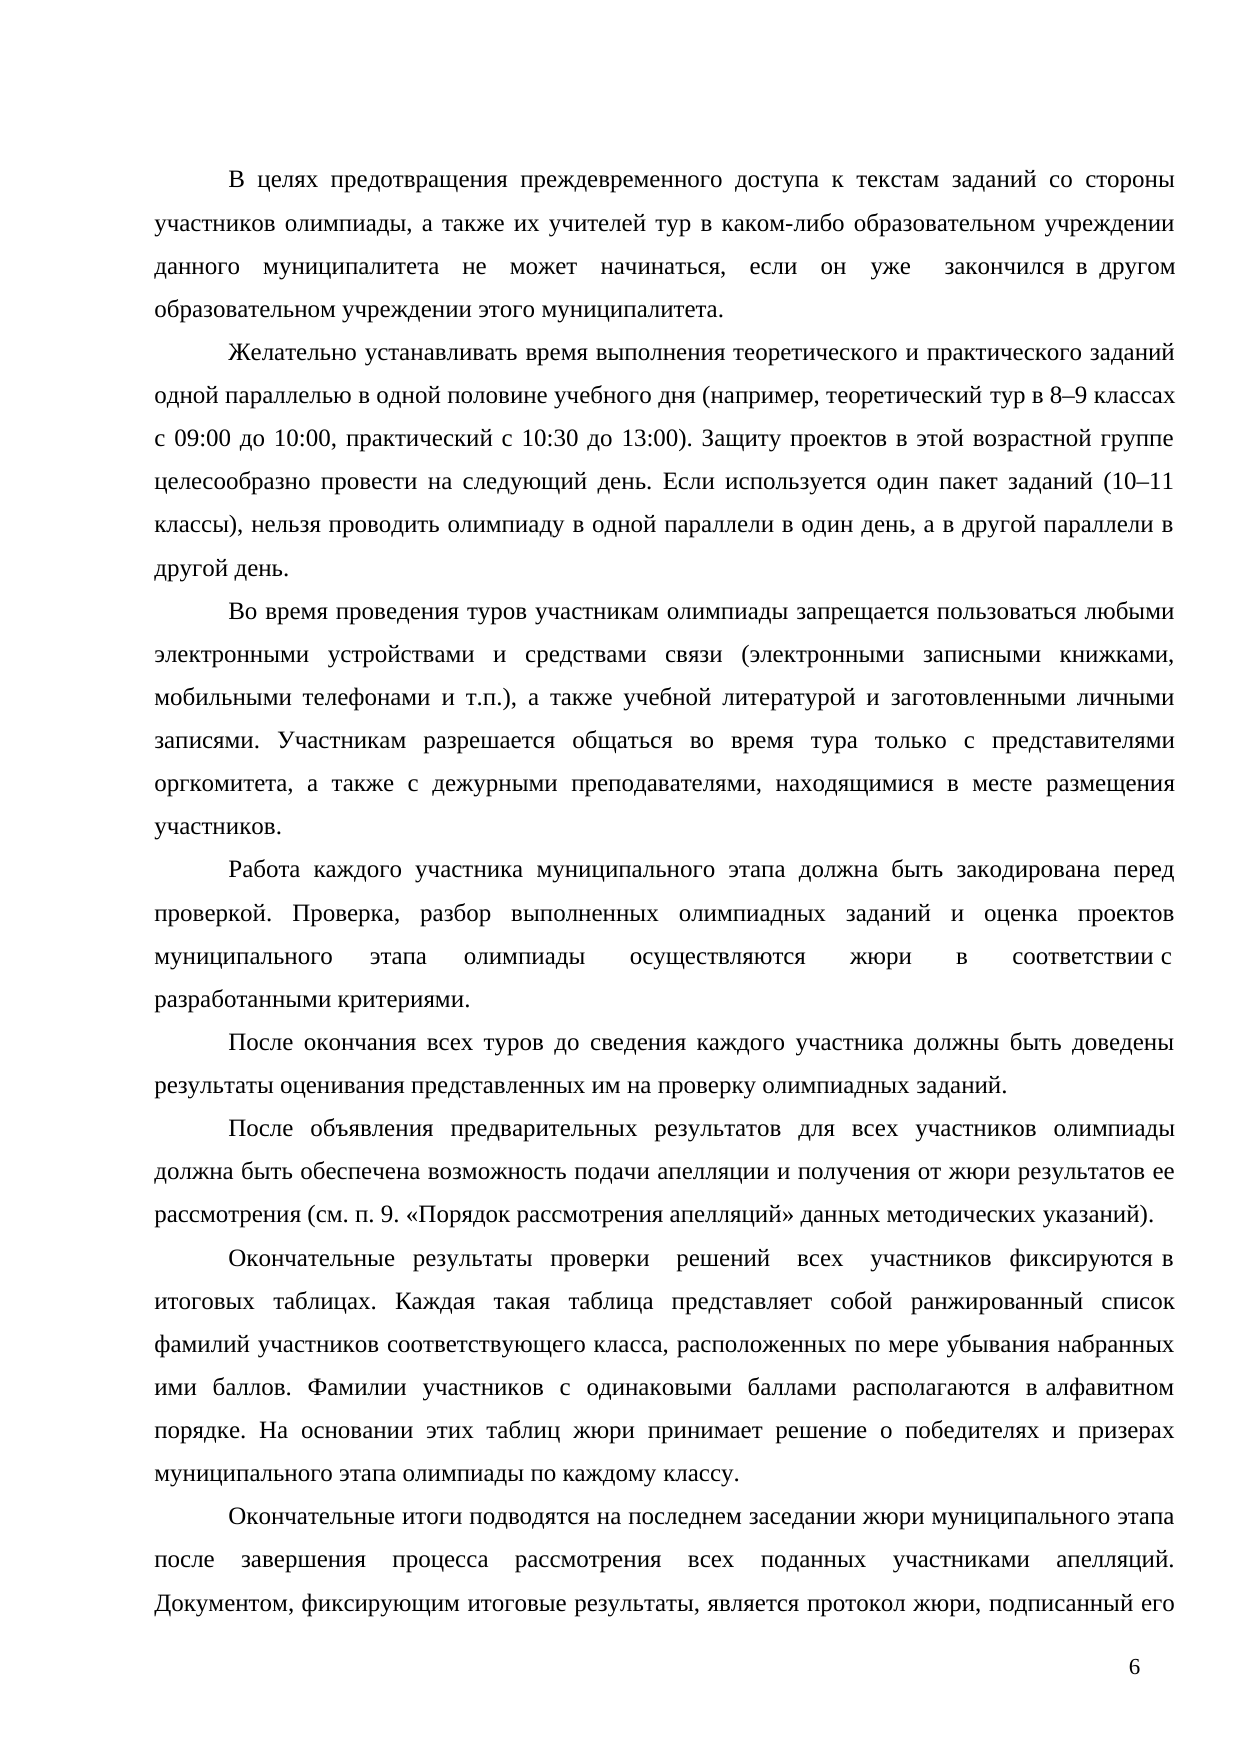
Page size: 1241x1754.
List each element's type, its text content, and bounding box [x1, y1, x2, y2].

text После окончания всех туров до сведения каждого участника должны быть доведены результаты оценивания представленных им на проверку олимпиадных заданий. [154, 1027, 1176, 1099]
text Окончательные результаты проверки решений всех участников фиксируются в итоговых таблицах. Каждая такая таблица представляет собой ранжированный список фамилий участников соответствующего класса, расположенных по мере убывания набранных ими баллов. Фамилии участников с одинаковыми баллами располагаются в алфавитном порядке. На основании этих таблиц жюри принимает решение о победителях и призерах муниципального этапа олимпиады по каждому классу. [154, 1243, 1176, 1487]
text Во время проведения туров участникам олимпиады запрещается пользоваться любыми электронными устройствами и средствами связи (электронными записными книжками, мобильными телефонами и т.п.), а также учебной литературой и заготовленными личными записями. Участникам разрешается общаться во время тура только с представителями оргкомитета, а также с дежурными преподавателями, находящимися в месте размещения участников. [154, 596, 1176, 840]
text Желательно устанавливать время выполнения теоретического и практического заданий одной параллелью в одной половине учебного дня (например, теоретический тур в 8–9 классах с 09:00 до 10:00, практический с 10:30 до 13:00). Защиту проектов в этой возрастной группе целесообразно провести на следующий день. Если используется один пакет заданий (10–11 классы), нельзя проводить олимпиаду в одной параллели в один день, а в другой параллели в другой день. [154, 337, 1176, 581]
text После объявления предварительных результатов для всех участников олимпиады должна быть обеспечена возможность подачи апелляции и получения от жюри результатов ее рассмотрения (см. п. 9. «Порядок рассмотрения апелляций» данных методических указаний). [154, 1113, 1176, 1228]
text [154, 1501, 1176, 1616]
text В целях предотвращения преждевременного доступа к текстам заданий со стороны участников олимпиады, а также их учителей тур в каком-либо образовательном учреждении данного муниципалитета не может начинаться, если он уже закончился в другом образовательном учреждении этого муниципалитета. [154, 164, 1176, 323]
text Работа каждого участника муниципального этапа должна быть закодирована перед проверкой. Проверка, разбор выполненных олимпиадных заданий и оценка проектов муниципального этапа олимпиады осуществляются жюри в соответствии с разработанными критериями. [154, 854, 1176, 1013]
